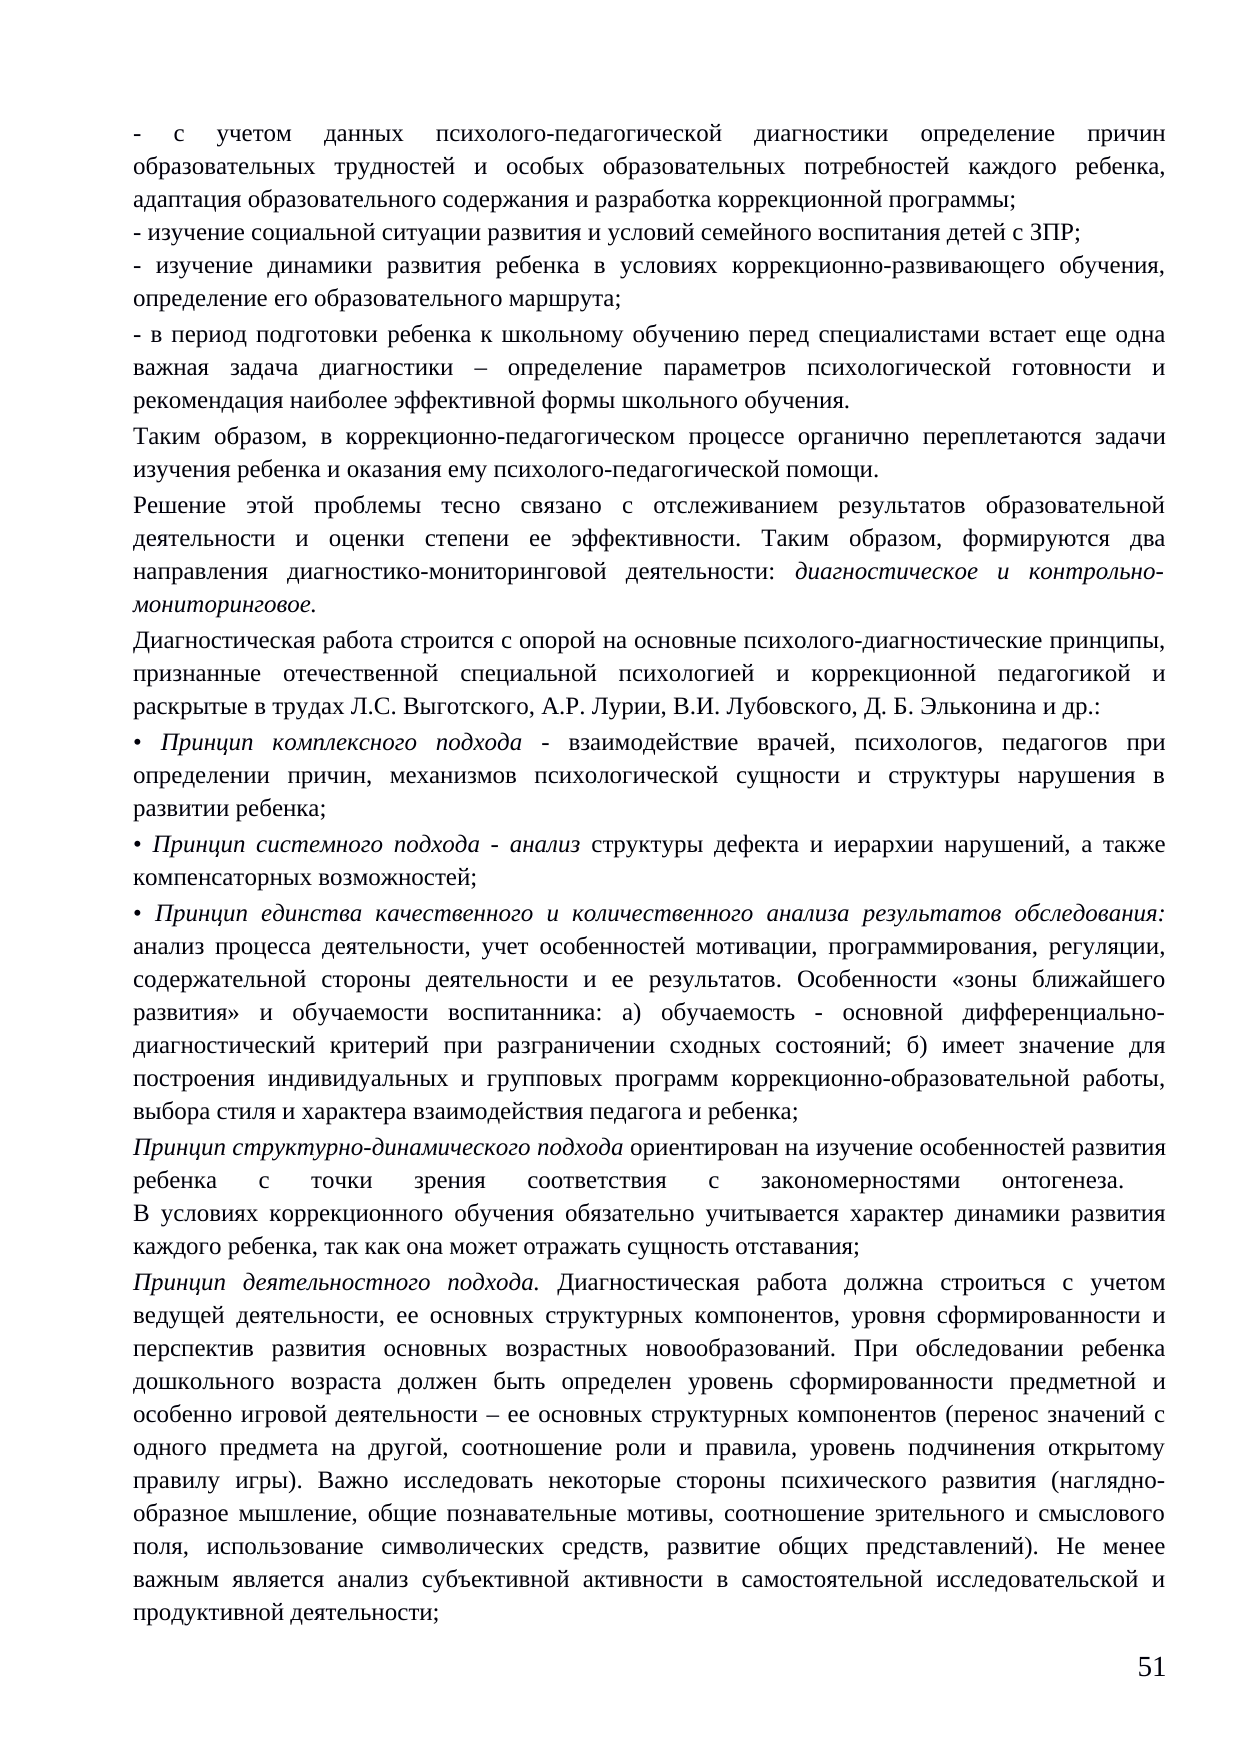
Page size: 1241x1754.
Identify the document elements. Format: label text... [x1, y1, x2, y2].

text • Принцип комплексного подхода - взаимодействие врачей, психологов, педагогов при определении причин, механизмов психологической сущности и структуры нарушения в развитии ребенка; [133, 727, 1166, 822]
text - с учетом данных психолого-педагогической диагностики определение причин образовательных трудностей и особых образовательных потребностей каждого ребенка, адаптация образовательного содержания и разработка коррекционной программы; [133, 118, 1166, 213]
text - в период подготовки ребенка к школьному обучению перед специалистами встает еще одна важная задача диагностики – определение параметров психологической готовности и рекомендация наиболее эффективной формы школьного обучения. [133, 319, 1166, 414]
text • Принцип единства качественного и количественного анализа результатов обследования: анализ процесса деятельности, учет особенностей мотивации, программирования, регуляции, содержательной стороны деятельности и ее результатов. Особенности «зоны ближайшего развития» и обучаемости воспитанника: а) обучаемость - основной дифференциально-диагностический критерий при разграничении сходных состояний; б) имеет значение для построения индивидуальных и групповых программ коррекционно-образовательной работы, выбора стиля и характера взаимодействия педагога и ребенка; [133, 898, 1166, 1125]
text Таким образом, в коррекционно-педагогическом процессе органично переплетаются задачи изучения ребенка и оказания ему психолого-педагогической помощи. [133, 421, 1166, 483]
text Принцип деятельностного подхода. Диагностическая работа должна строиться с учетом ведущей деятельности, ее основных структурных компонентов, уровня сформированности и перспектив развития основных возрастных новообразований. При обследовании ребенка дошкольного возраста должен быть определен уровень сформированности предметной и особенно игровой деятельности – ее основных структурных компонентов (перенос значений с одного предмета на другой, соотношение роли и правила, уровень подчинения открытому правилу игры). Важно исследовать некоторые стороны психического развития (наглядно-образное мышление, общие познавательные мотивы, соотношение зрительного и смыслового поля, использование символических средств, развитие общих представлений). Не менее важным является анализ субъективной активности в самостоятельной исследовательской и продуктивной деятельности; [133, 1267, 1166, 1626]
text - изучение социальной ситуации развития и условий семейного воспитания детей с ЗПР; [133, 217, 1166, 246]
text Принцип структурно-динамического подхода ориентирован на изучение особенностей развития ребенка с точки зрения соответствия с закономерностями онтогенеза. В условиях коррекционного обучения обязательно учитывается характер динамики развития каждого ребенка, так как она может отражать сущность отставания; [133, 1132, 1166, 1260]
text Диагностическая работа строится с опорой на основные психолого-диагностические принципы, признанные отечественной специальной психологией и коррекционной педагогикой и раскрытые в трудах Л.С. Выготского, А.Р. Лурии, В.И. Лубовского, Д. Б. Эльконина и др.: [133, 625, 1166, 720]
text • Принцип системного подхода - анализ структуры дефекта и иерархии нарушений, а также компенсаторных возможностей; [133, 829, 1166, 891]
text - изучение динамики развития ребенка в условиях коррекционно-развивающего обучения, определение его образовательного маршрута; [133, 250, 1166, 312]
text Решение этой проблемы тесно связано с отслеживанием результатов образовательной деятельности и оценки степени ее эффективности. Таким образом, формируются два направления диагностико-мониторинговой деятельности: диагностическое и контрольно-мониторинговое. [133, 490, 1166, 618]
